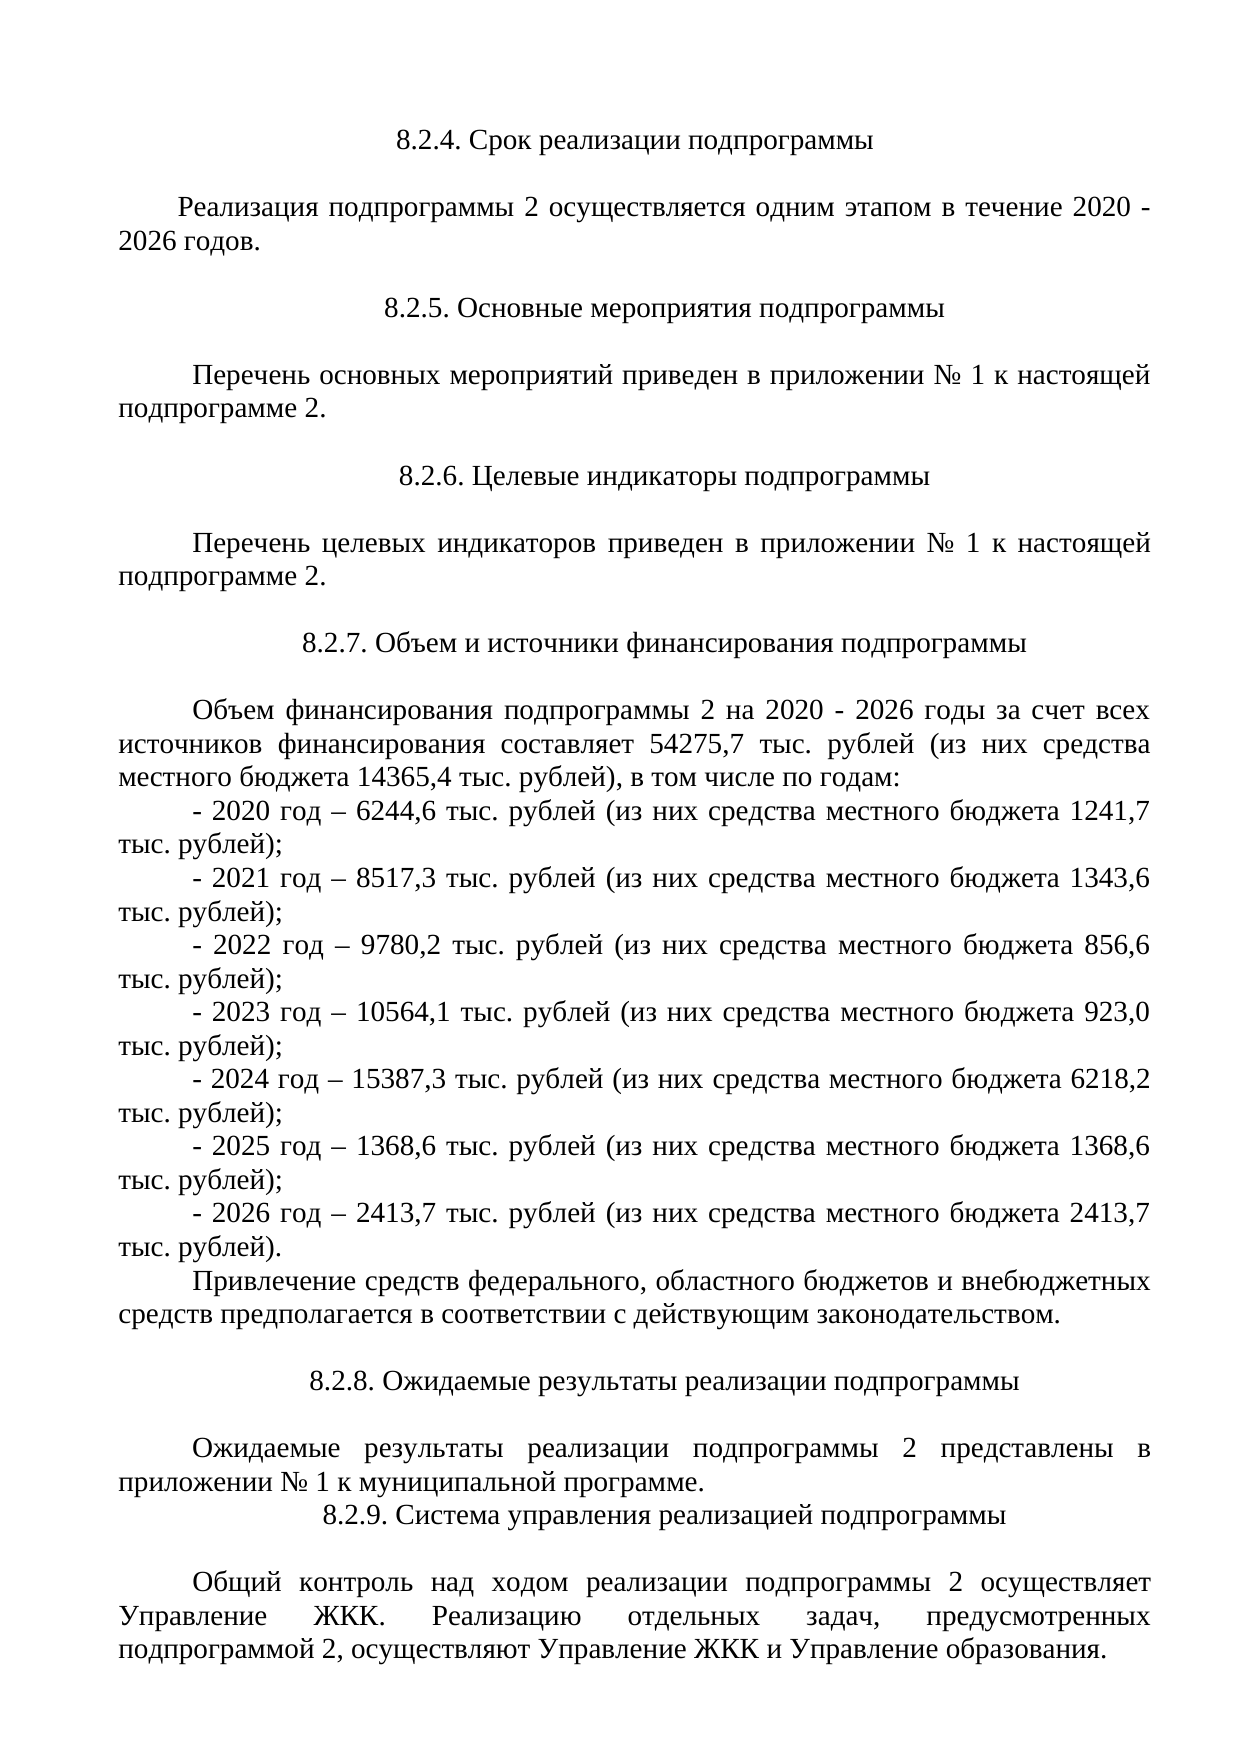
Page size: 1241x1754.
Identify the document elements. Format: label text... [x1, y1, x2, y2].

text Перечень основных мероприятий приведен в приложении № 1 к настоящей подпрограмме 2. [118, 357, 1152, 424]
text - 2024 год – 15387,3 тыс. рублей (из них средства местного бюджета 6218,2 тыс. рублей); [118, 1061, 1152, 1128]
text - 2026 год – 2413,7 тыс. рублей (из них средства местного бюджета 2413,7 тыс. рублей). [118, 1196, 1152, 1263]
text Привлечение средств федерального, областного бюджетов и внебюджетных средств предполагается в соответствии с действующим законодательством. [118, 1263, 1152, 1330]
text - 2025 год – 1368,6 тыс. рублей (из них средства местного бюджета 1368,6 тыс. рублей); [118, 1128, 1152, 1196]
text - 2020 год – 6244,6 тыс. рублей (из них средства местного бюджета 1241,7 тыс. рублей); [118, 793, 1152, 860]
text 8.2.8. Ожидаемые результаты реализации подпрограммы [118, 1363, 1152, 1397]
text Объем финансирования подпрограммы 2 на 2020 - 2026 годы за счет всех источников финансирования составляет 54275,7 тыс. рублей (из них средства местного бюджета 14365,4 тыс. рублей), в том числе по годам: [118, 692, 1152, 793]
text 8.2.4. Срок реализации подпрограммы [118, 122, 1152, 156]
text 8.2.5. Основные мероприятия подпрограммы [118, 290, 1152, 323]
text - 2023 год – 10564,1 тыс. рублей (из них средства местного бюджета 923,0 тыс. рублей); [118, 994, 1152, 1061]
text Перечень целевых индикаторов приведен в приложении № 1 к настоящей подпрограмме 2. [118, 525, 1152, 592]
text Реализация подпрограммы 2 осуществляется одним этапом в течение 2020 - 2026 годов. [118, 189, 1152, 256]
text 8.2.7. Объем и источники финансирования подпрограммы [118, 625, 1152, 659]
text 8.2.6. Целевые индикаторы подпрограммы [118, 458, 1152, 491]
text Ожидаемые результаты реализации подпрограммы 2 представлены в приложении № 1 к муниципальной программе. [118, 1430, 1152, 1497]
text Общий контроль над ходом реализации подпрограммы 2 осуществляет Управление ЖКК. Реализацию отдельных задач, предусмотренных подпрограммой 2, осуществляют Управление ЖКК и Управление образования. [118, 1564, 1152, 1665]
text - 2021 год – 8517,3 тыс. рублей (из них средства местного бюджета 1343,6 тыс. рублей); [118, 860, 1152, 927]
text 8.2.9. Система управления реализацией подпрограммы [118, 1497, 1152, 1531]
text - 2022 год – 9780,2 тыс. рублей (из них средства местного бюджета 856,6 тыс. рублей); [118, 927, 1152, 994]
